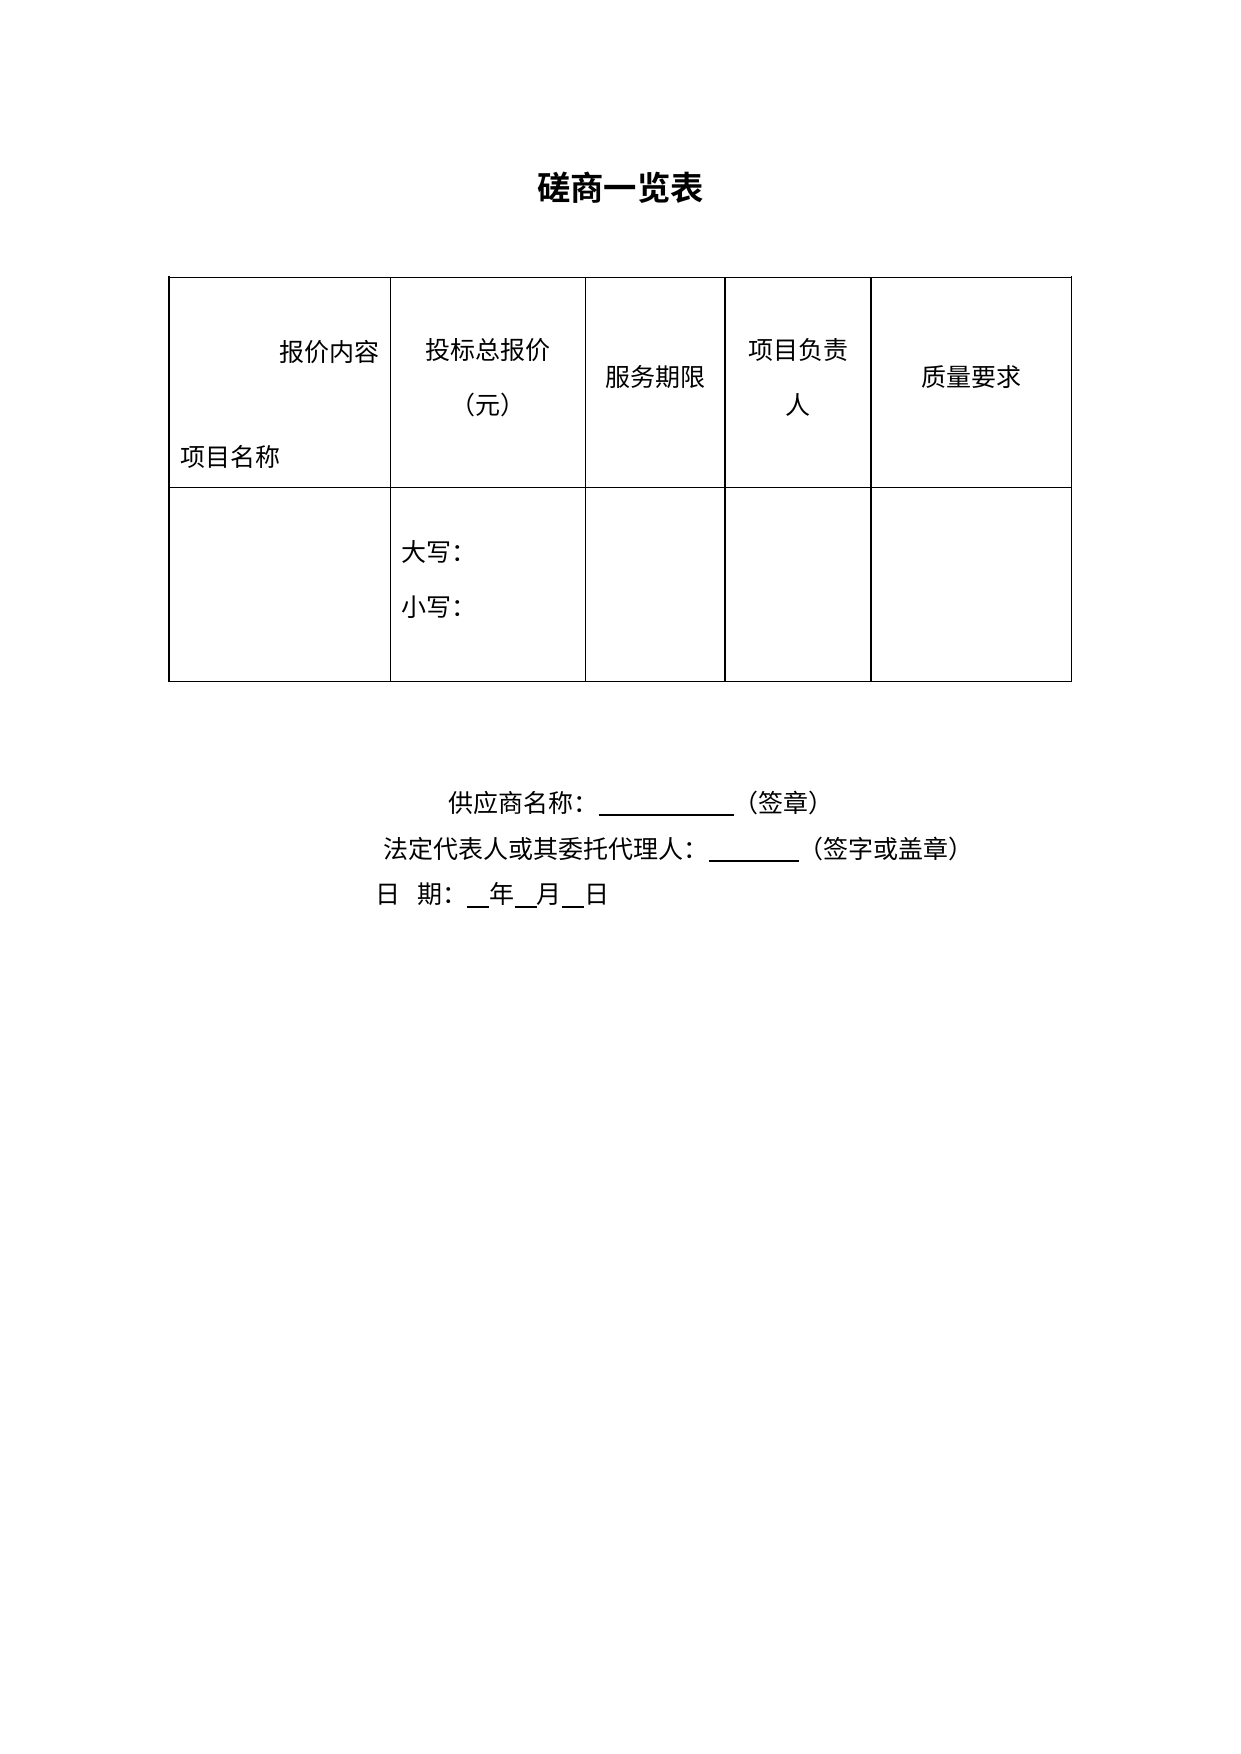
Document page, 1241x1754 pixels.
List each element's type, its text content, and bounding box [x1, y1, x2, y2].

table_cell [586, 488, 724, 681]
text 磋商一览表 [150, 162, 1090, 210]
table_header 质量要求 [872, 278, 1071, 487]
table_cell [872, 488, 1071, 681]
text 法定代表人或其委托代理人： （签字或盖章） [150, 821, 1090, 867]
table_cell [170, 488, 390, 681]
text 供应商名称： （签章） [150, 776, 1090, 821]
table_cell [726, 488, 870, 681]
text 日 期： 年 月 日 [150, 867, 1090, 913]
table_header 项目负责人 [726, 278, 870, 487]
table_header 服务期限 [586, 278, 724, 487]
table_cell 大写： 小写： [391, 488, 585, 681]
table_header 报价内容 项目名称 [170, 278, 390, 487]
table_header 投标总报价（元） [391, 278, 585, 487]
